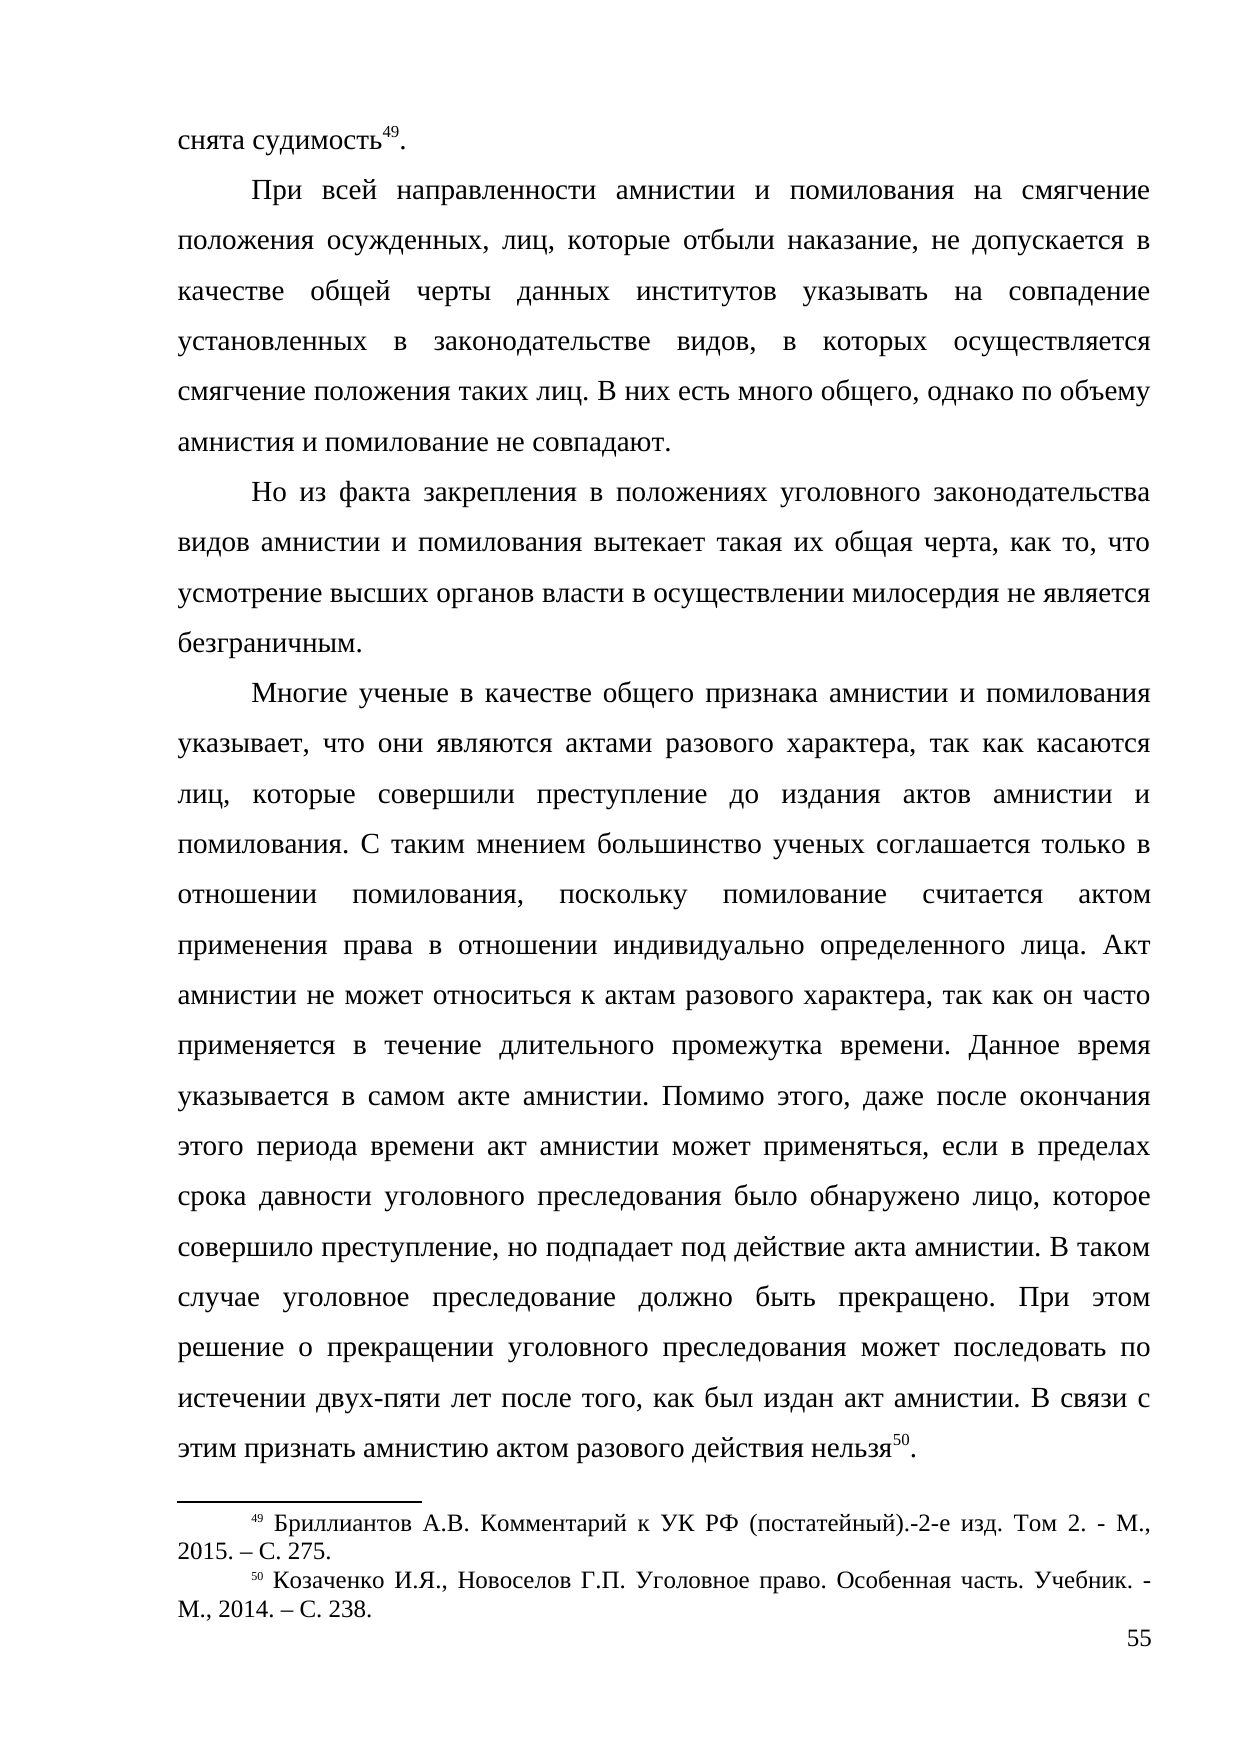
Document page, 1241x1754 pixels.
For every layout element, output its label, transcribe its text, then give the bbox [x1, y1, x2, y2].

text Многие ученые в качестве общего признака амнистии и помилования указывает, что они являются актами разового характера, так как касаются лиц, которые совершили преступление до издания актов амнистии и помилования. С таким мнением большинство ученых соглашается только в отношении помилования, поскольку помилование считается актом применения права в отношении индивидуально определенного лица. Акт амнистии не может относиться к актам разового характера, так как он часто применяется в течение длительного промежутка времени. Данное время указывается в самом акте амнистии. Помимо этого, даже после окончания этого периода времени акт амнистии может применяться, если в пределах срока давности уголовного преследования было обнаружено лицо, которое совершило преступление, но подпадает под действие акта амнистии. В таком случае уголовное преследование должно быть прекращено. При этом решение о прекращении уголовного преследования может последовать по истечении двух-пяти лет после того, как был издан акт амнистии. В связи с этим признать амнистию актом разового действия нельзя. [177, 675, 1152, 1463]
text Но из факта закрепления в положениях уголовного законодательства видов амнистии и помилования вытекает такая их общая черта, как то, что усмотрение высших органов власти в осуществлении милосердия не является безграничным. [177, 474, 1152, 658]
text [177, 122, 1152, 155]
text При всей направленности амнистии и помилования на смягчение положения осужденных, лиц, которые отбыли наказание, не допускается в качестве общей черты данных институтов указывать на совпадение установленных в законодательстве видов, в которых осуществляется смягчение положения таких лиц. В них есть много общего, однако по объему амнистия и помилование не совпадают. [177, 172, 1152, 457]
